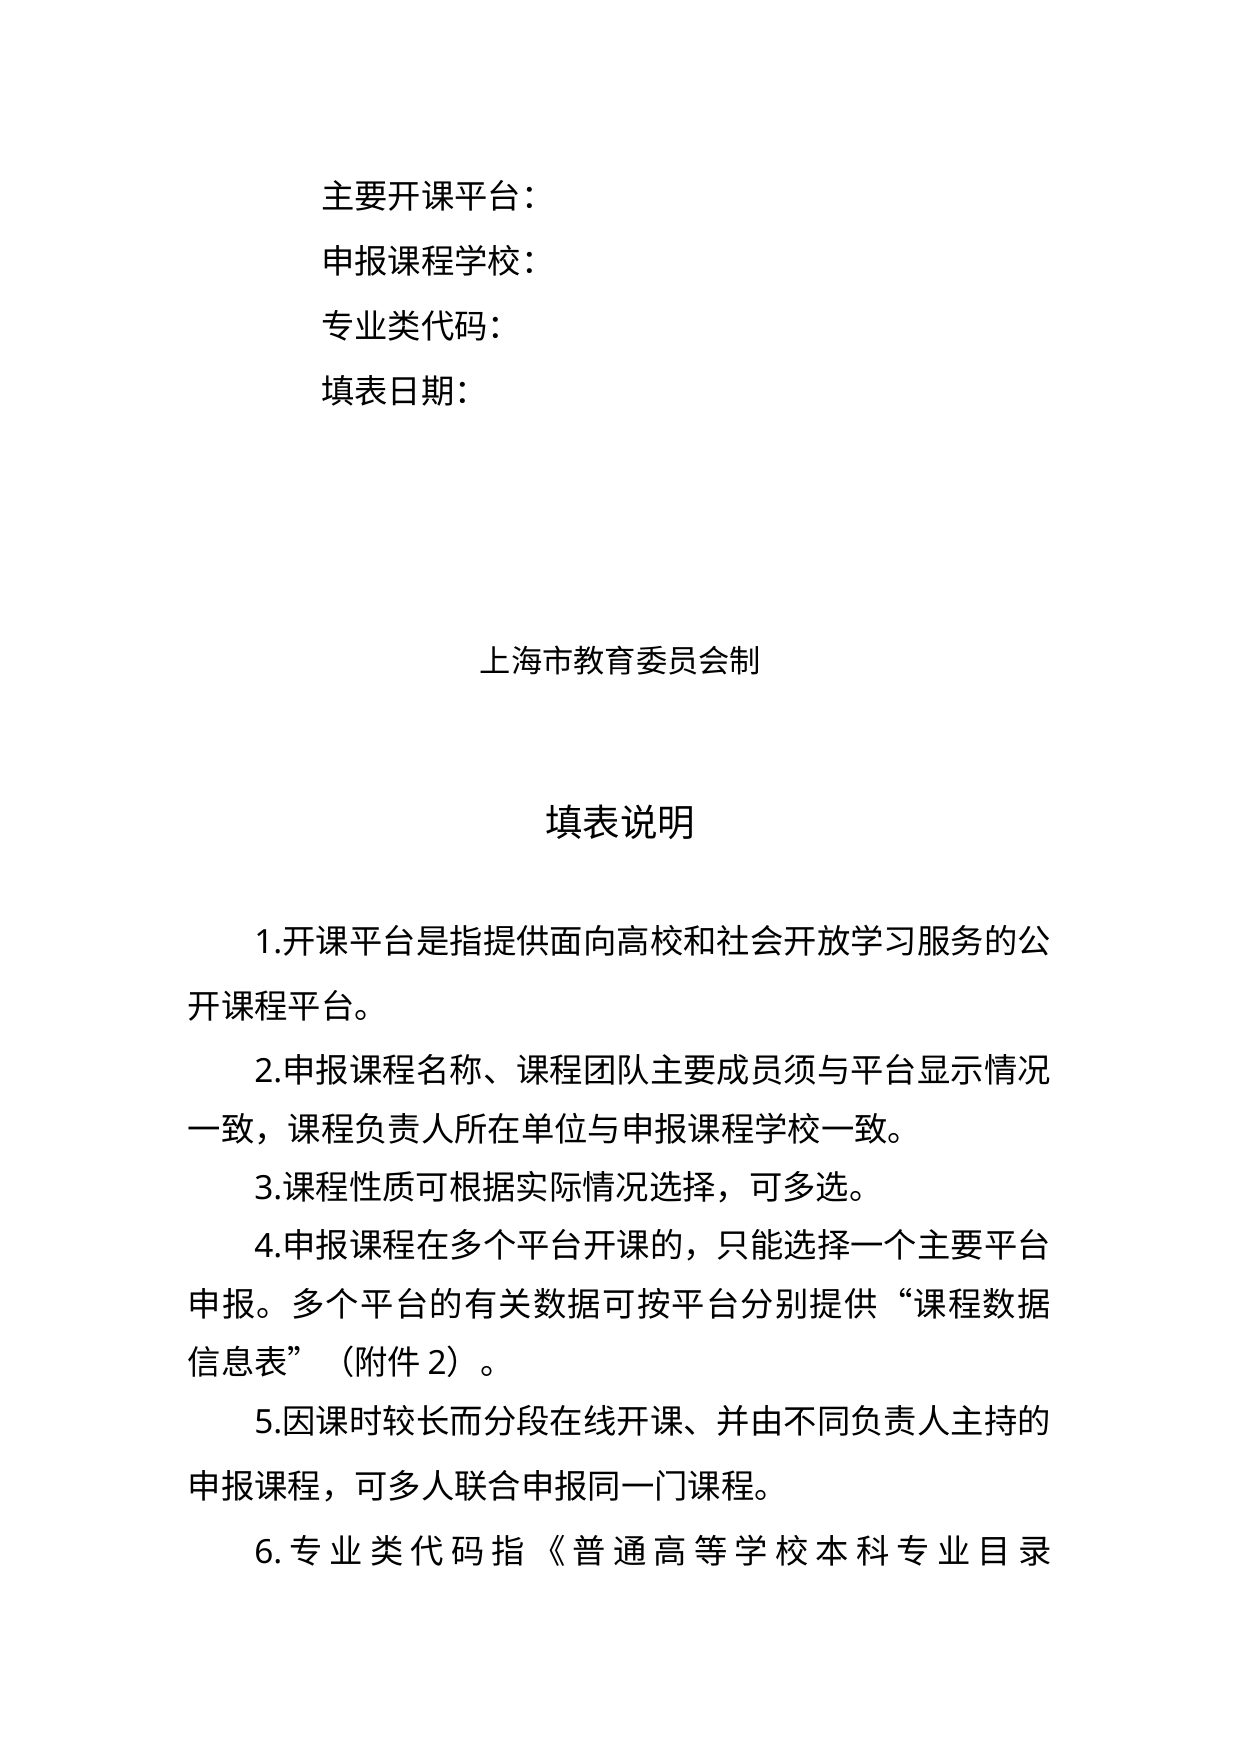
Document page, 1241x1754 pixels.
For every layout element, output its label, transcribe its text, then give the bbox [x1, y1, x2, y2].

text 上海市教育委员会制 [187, 617, 1053, 686]
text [187, 1516, 1053, 1581]
text 3.课程性质可根据实际情况选择，可多选。 [187, 1153, 1053, 1211]
text 填表说明 [187, 789, 1053, 848]
text 主要开课平台： [187, 162, 1050, 227]
text 4.申报课程在多个平台开课的，只能选择一个主要平台申报。多个平台的有关数据可按平台分别提供“课程数据信息表”（附件2）。 [187, 1211, 1053, 1386]
text 填表日期： [187, 357, 1050, 422]
text 1.开课平台是指提供面向高校和社会开放学习服务的公开课程平台。 [187, 906, 1053, 1036]
text 专业类代码： [187, 292, 1050, 357]
text 2.申报课程名称、课程团队主要成员须与平台显示情况一致，课程负责人所在单位与申报课程学校一致。 [187, 1036, 1053, 1153]
text 申报课程学校： [187, 227, 1050, 292]
text 5.因课时较长而分段在线开课、并由不同负责人主持的申报课程，可多人联合申报同一门课程。 [187, 1386, 1053, 1516]
